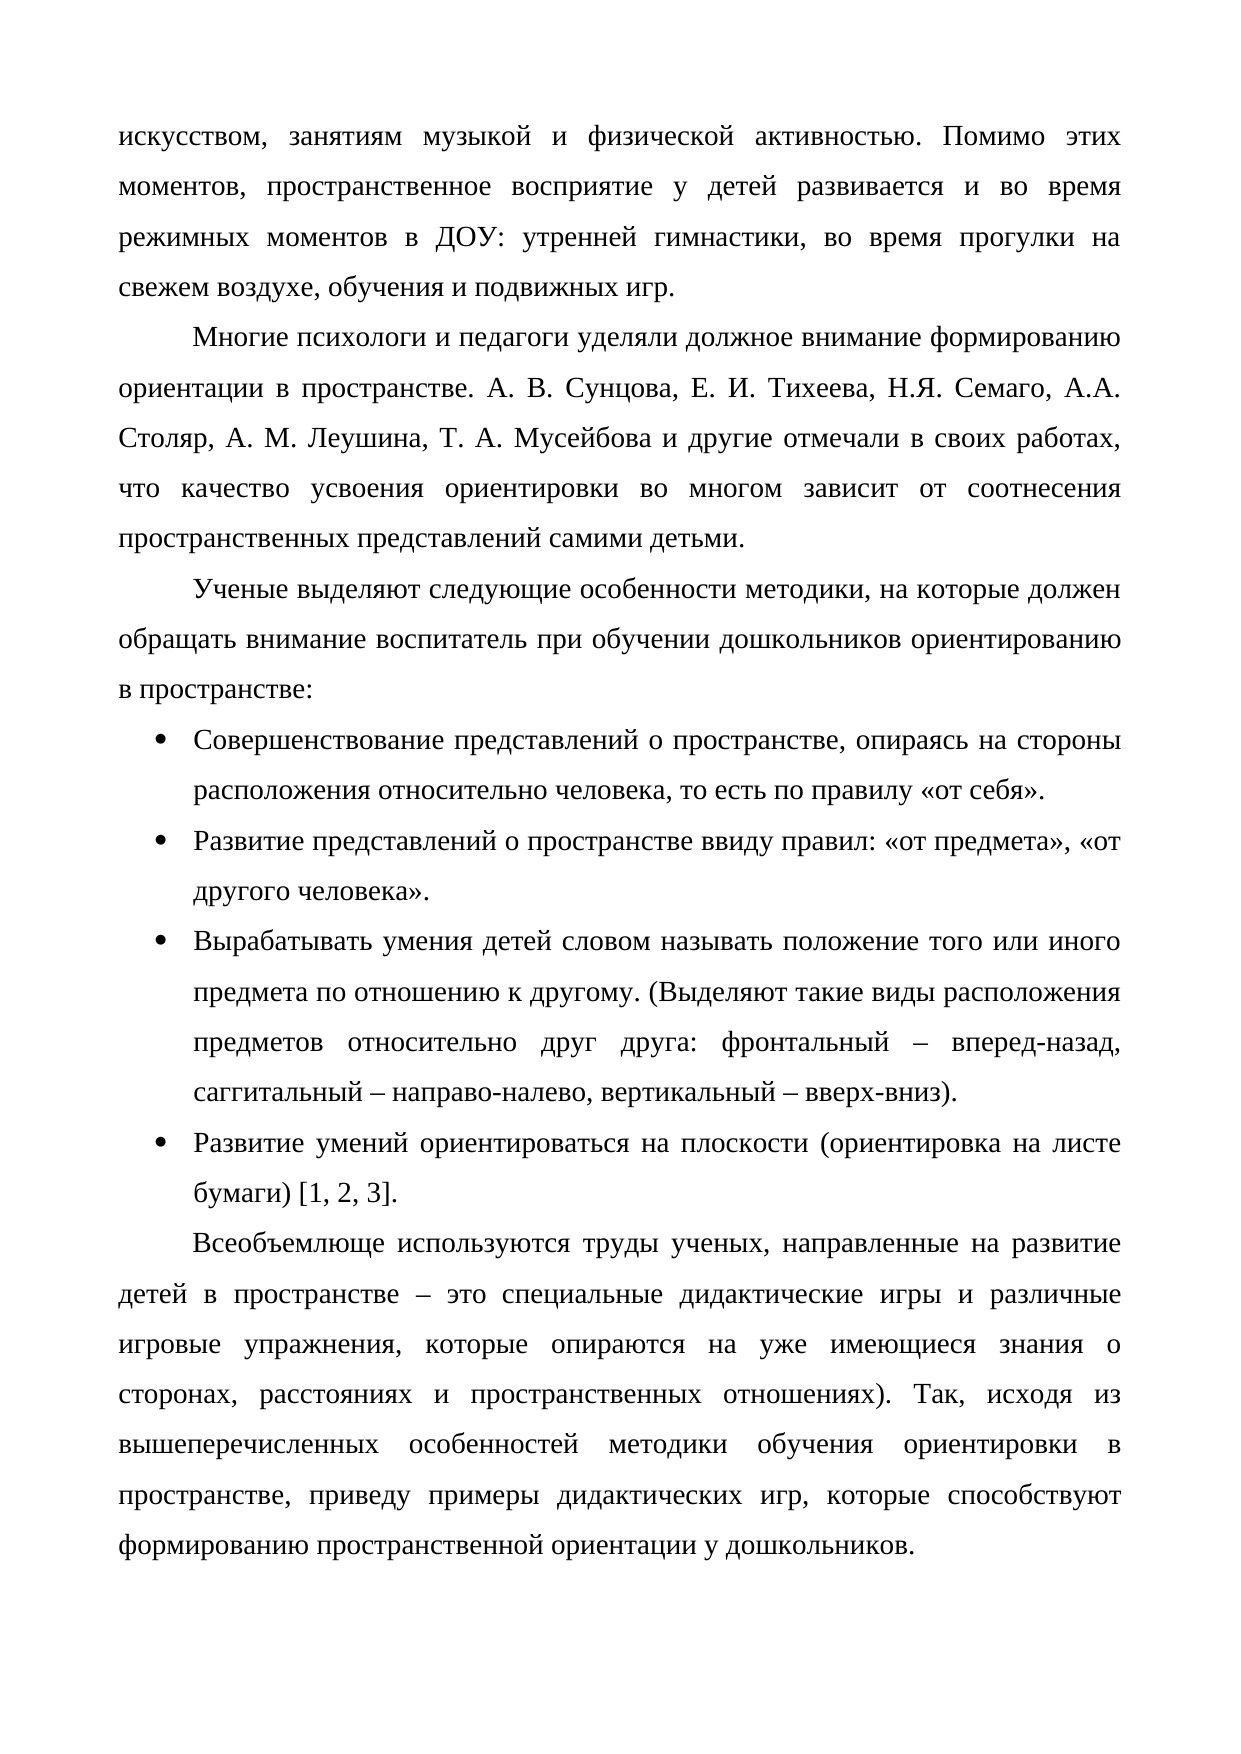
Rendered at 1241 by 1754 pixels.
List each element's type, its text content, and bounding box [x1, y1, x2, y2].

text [118, 118, 1122, 303]
list Вырабатывать умения детей словом называть положение того или иного предмета по отношению к другому. (Выделяют такие виды расположения предметов относительно друг друга: фронтальный – вперед-назад, саггитальный – направо-налево, вертикальный – вверх-вниз). [156, 923, 1122, 1108]
text Многие психологи и педагоги уделяли должное внимание формированию ориентации в пространстве. А. В. Сунцова, Е. И. Тихеева, Н.Я. Семаго, А.А. Столяр, А. М. Леушина, Т. А. Мусейбова и другие отмечали в своих работах, что качество усвоения ориентировки во многом зависит от соотнесения пространственных представлений самими детьми. [118, 319, 1122, 554]
list Развитие представлений о пространстве ввиду правил: «от предмета», «от другого человека». [156, 823, 1122, 907]
text Всеобъемлюще используются труды ученых, направленные на развитие детей в пространстве – это специальные дидактические игры и различные игровые упражнения, которые опираются на уже имеющиеся знания о сторонах, расстояниях и пространственных отношениях). Так, исходя из вышеперечисленных особенностей методики обучения ориентировки в пространстве, приведу примеры дидактических игр, которые способствуют формированию пространственной ориентации у дошкольников. [118, 1225, 1122, 1561]
list Развитие умений ориентироваться на плоскости (ориентировка на листе бумаги) [1, 2, 3]. [156, 1125, 1122, 1209]
text Ученые выделяют следующие особенности методики, на которые должен обращать внимание воспитатель при обучении дошкольников ориентированию в пространстве: [118, 571, 1122, 705]
list Совершенствование представлений о пространстве, опираясь на стороны расположения относительно человека, то есть по правилу «от себя». [156, 722, 1122, 806]
